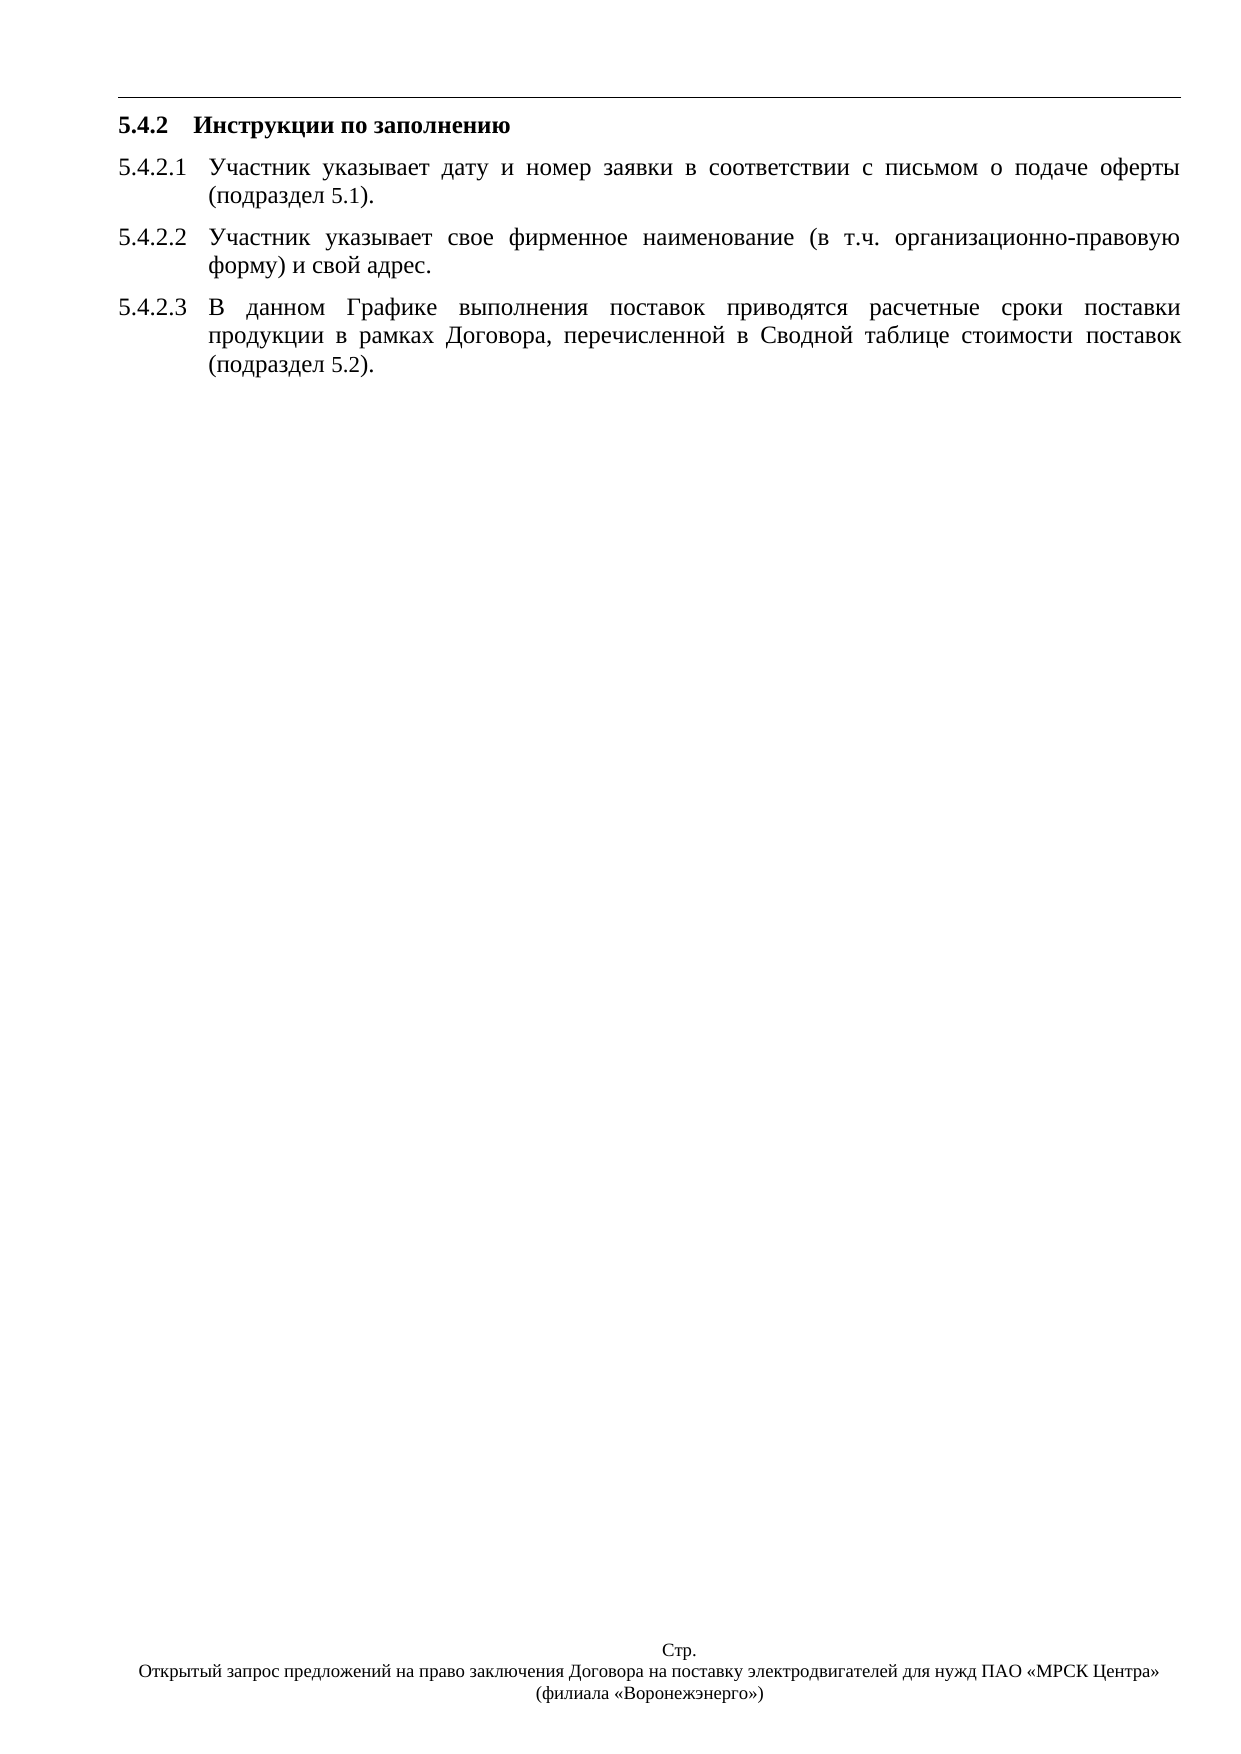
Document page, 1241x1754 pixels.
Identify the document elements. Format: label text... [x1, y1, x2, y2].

list Участник указывает дату и номер заявки в соответствии с письмом о подаче оферты (подраздел 5.1). [118, 152, 1181, 209]
list В данном Графике выполнения поставок приводятся расчетные сроки поставки продукции в рамках Договора, перечисленной в Сводной таблице стоимости поставок (подраздел 5.2). [118, 292, 1181, 378]
subtitle Инструкции по заполнению [118, 111, 1181, 139]
list Участник указывает свое фирменное наименование (в т.ч. организационно-правовую форму) и свой адрес. [118, 222, 1181, 279]
